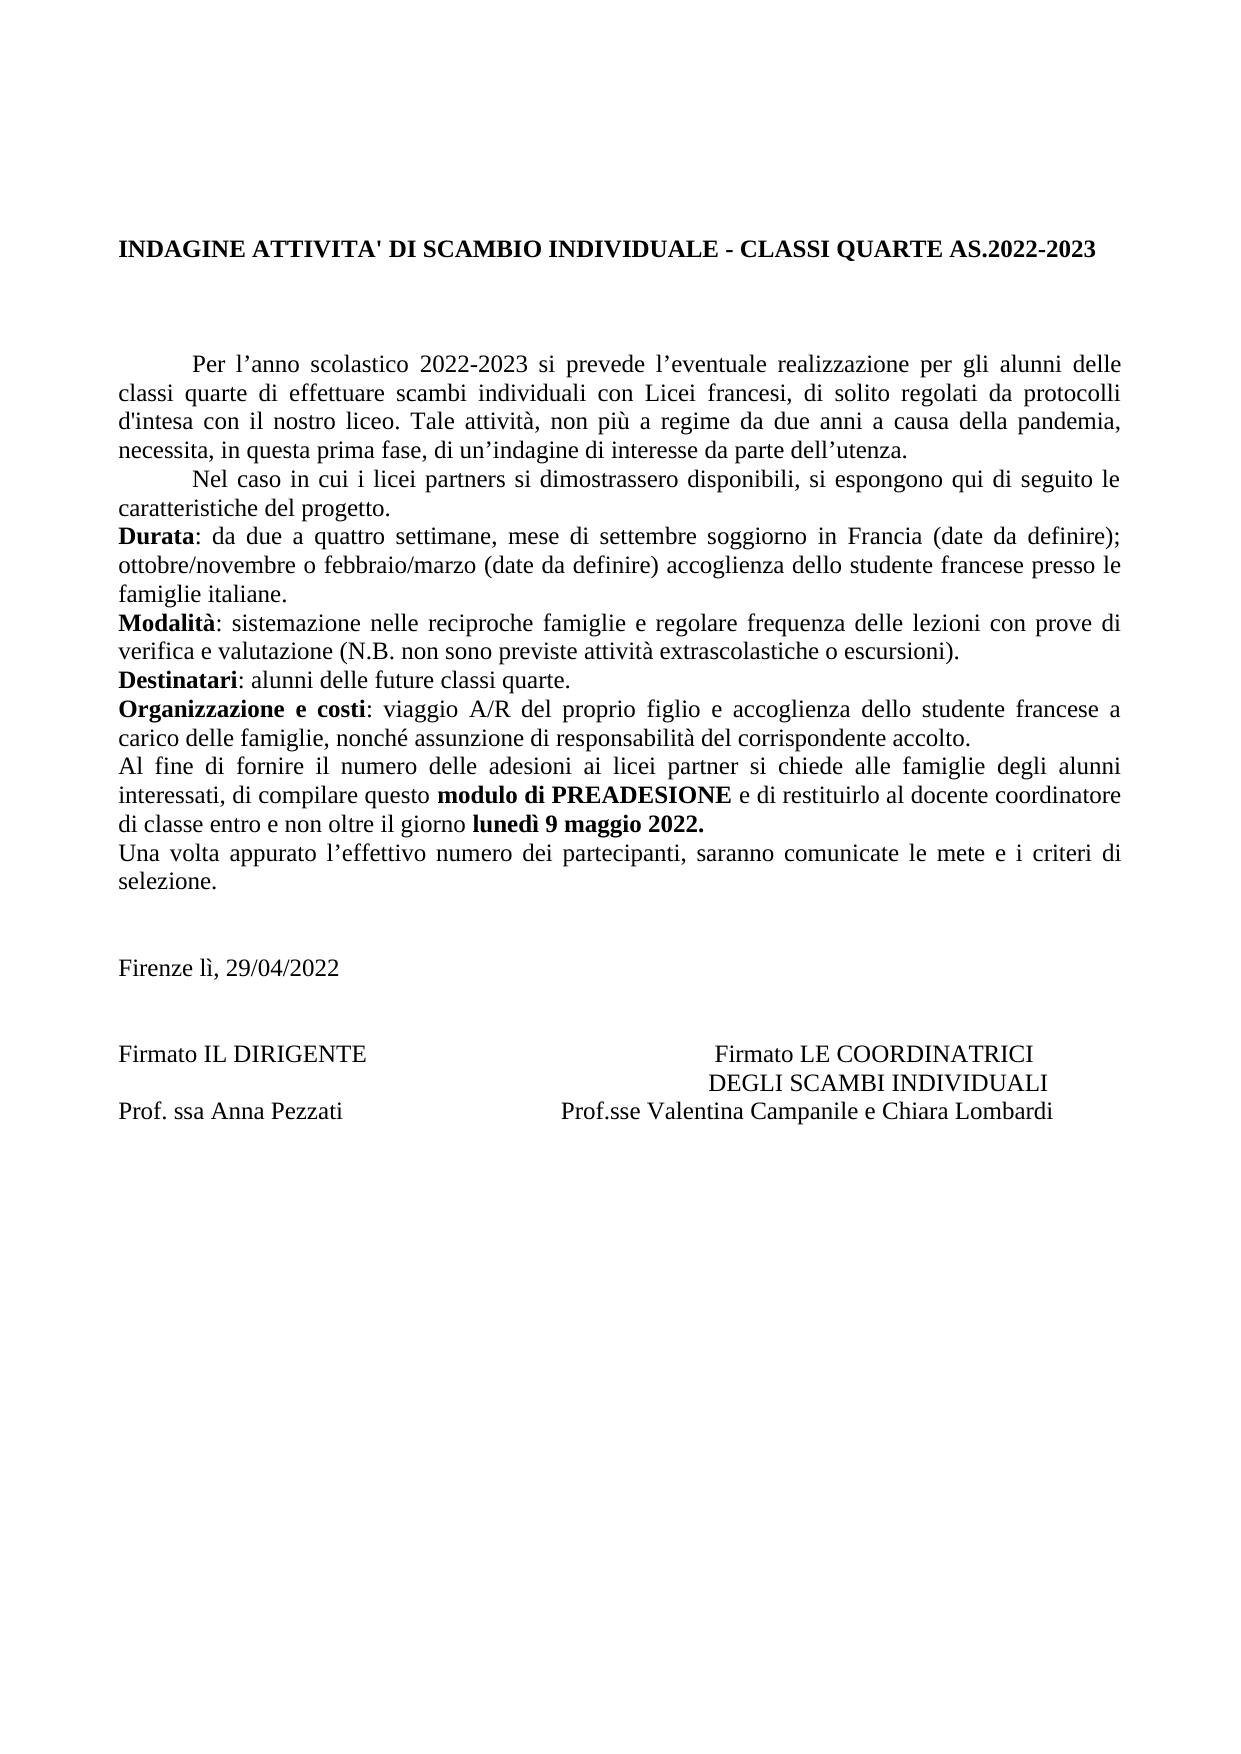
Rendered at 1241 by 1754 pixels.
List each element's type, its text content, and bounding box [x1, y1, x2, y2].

text Firmato IL DIRIGENTE Firmato LE COORDINATRICI [118, 1039, 1122, 1068]
text DEGLI SCAMBI INDIVIDUALI [118, 1068, 1122, 1096]
text Al fine di fornire il numero delle adesioni ai licei partner si chiede alle famiglie degli alunni interessati, di compilare questo modulo di PREADESIONE e di restituirlo al docente coordinatore di classe entro e non oltre il giorno lunedì 9 maggio 2022. [118, 751, 1122, 838]
text Prof. ssa Anna Pezzati Prof.sse Valentina Campanile e Chiara Lombardi [118, 1096, 1122, 1125]
text Nel caso in cui i licei partners si dimostrassero disponibili, si espongono qui di seguito le caratteristiche del progetto. [118, 464, 1122, 521]
text INDAGINE ATTIVITA' DI SCAMBIO INDIVIDUALE - CLASSI QUARTE AS.2022-2023 [118, 234, 1122, 263]
text Per l’anno scolastico 2022-2023 si prevede l’eventuale realizzazione per gli alunni delle classi quarte di effettuare scambi individuali con Licei francesi, di solito regolati da protocolli d'intesa con il nostro liceo. Tale attività, non più a regime da due anni a causa della pandemia, necessita, in questa prima fase, di un’indagine di interesse da parte dell’utenza. [118, 349, 1122, 464]
text Destinatari: alunni delle future classi quarte. [118, 665, 1122, 694]
text Organizzazione e costi: viaggio A/R del proprio figlio e accoglienza dello studente francese a carico delle famiglie, nonché assunzione di responsabilità del corrispondente accolto. [118, 694, 1122, 751]
text Durata: da due a quattro settimane, mese di settembre soggiorno in Francia (date da definire); ottobre/novembre o febbraio/marzo (date da definire) accoglienza dello studente francese presso le famiglie italiane. [118, 521, 1122, 608]
text Modalità: sistemazione nelle reciproche famiglie e regolare frequenza delle lezioni con prove di verifica e valutazione (N.B. non sono previste attività extrascolastiche o escursioni). [118, 608, 1122, 665]
text Una volta appurato l’effettivo numero dei partecipanti, saranno comunicate le mete e i criteri di selezione. [118, 838, 1122, 895]
text Firenze lì, 29/04/2022 [118, 953, 1122, 981]
